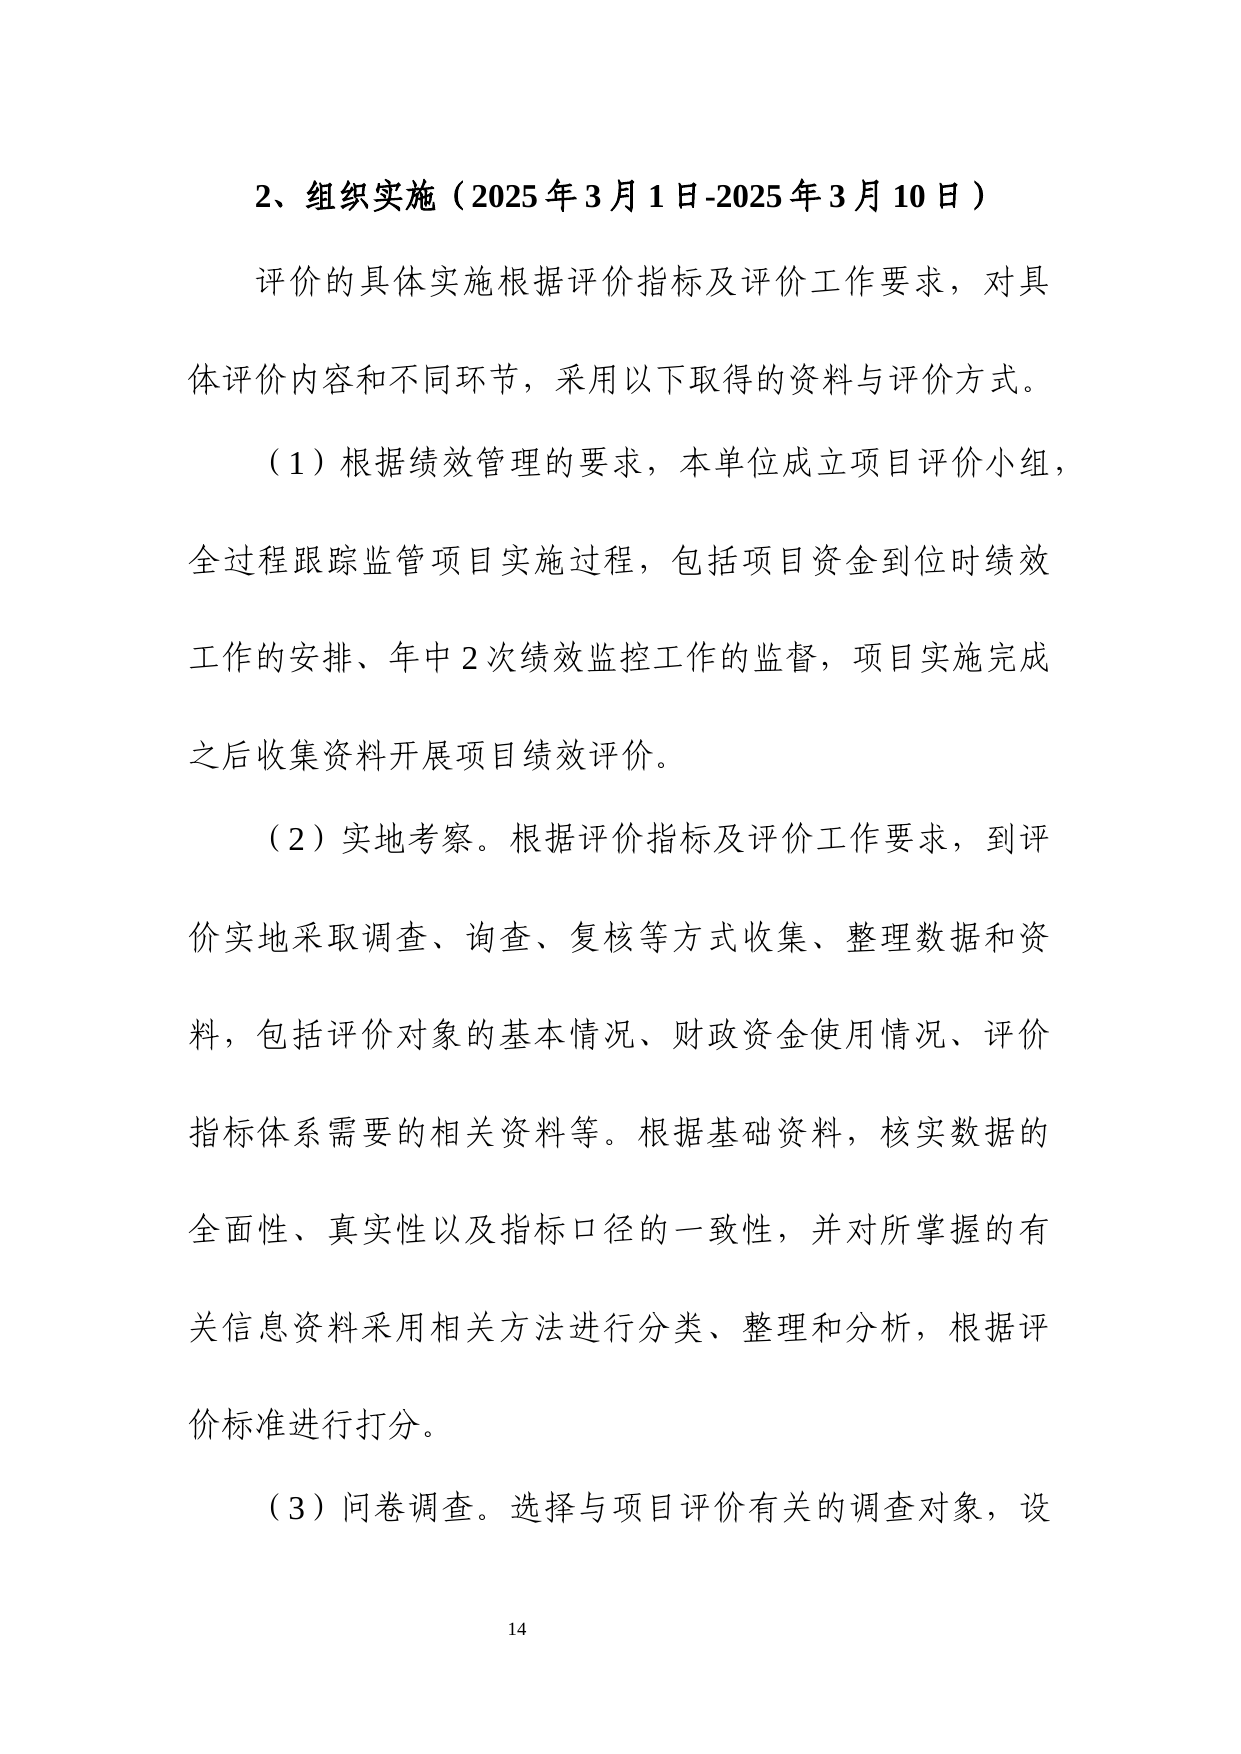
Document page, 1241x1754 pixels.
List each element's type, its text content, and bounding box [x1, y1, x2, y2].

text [187, 1474, 1053, 1539]
text 评价的具体实施根据评价指标及评价工作要求，对具体评价内容和不同环节，采用以下取得的资料与评价方式。 [187, 247, 1053, 410]
text （2）实地考察。根据评价指标及评价工作要求，到评价实地采取调查、询查、复核等方式收集、整理数据和资料，包括评价对象的基本情况、财政资金使用情况、评价指标体系需要的相关资料等。根据基础资料，核实数据的全面性、真实性以及指标口径的一致性，并对所掌握的有关信息资料采用相关方法进行分类、整理和分析，根据评价标准进行打分。 [187, 805, 1053, 1455]
text （1）根据绩效管理的要求，本单位成立项目评价小组，全过程跟踪监管项目实施过程，包括项目资金到位时绩效工作的安排、年中2次绩效监控工作的监督，项目实施完成之后收集资料开展项目绩效评价。 [187, 429, 1053, 786]
text 2、组织实施（2025年3月1日-2025年3月10日） [187, 162, 1053, 227]
